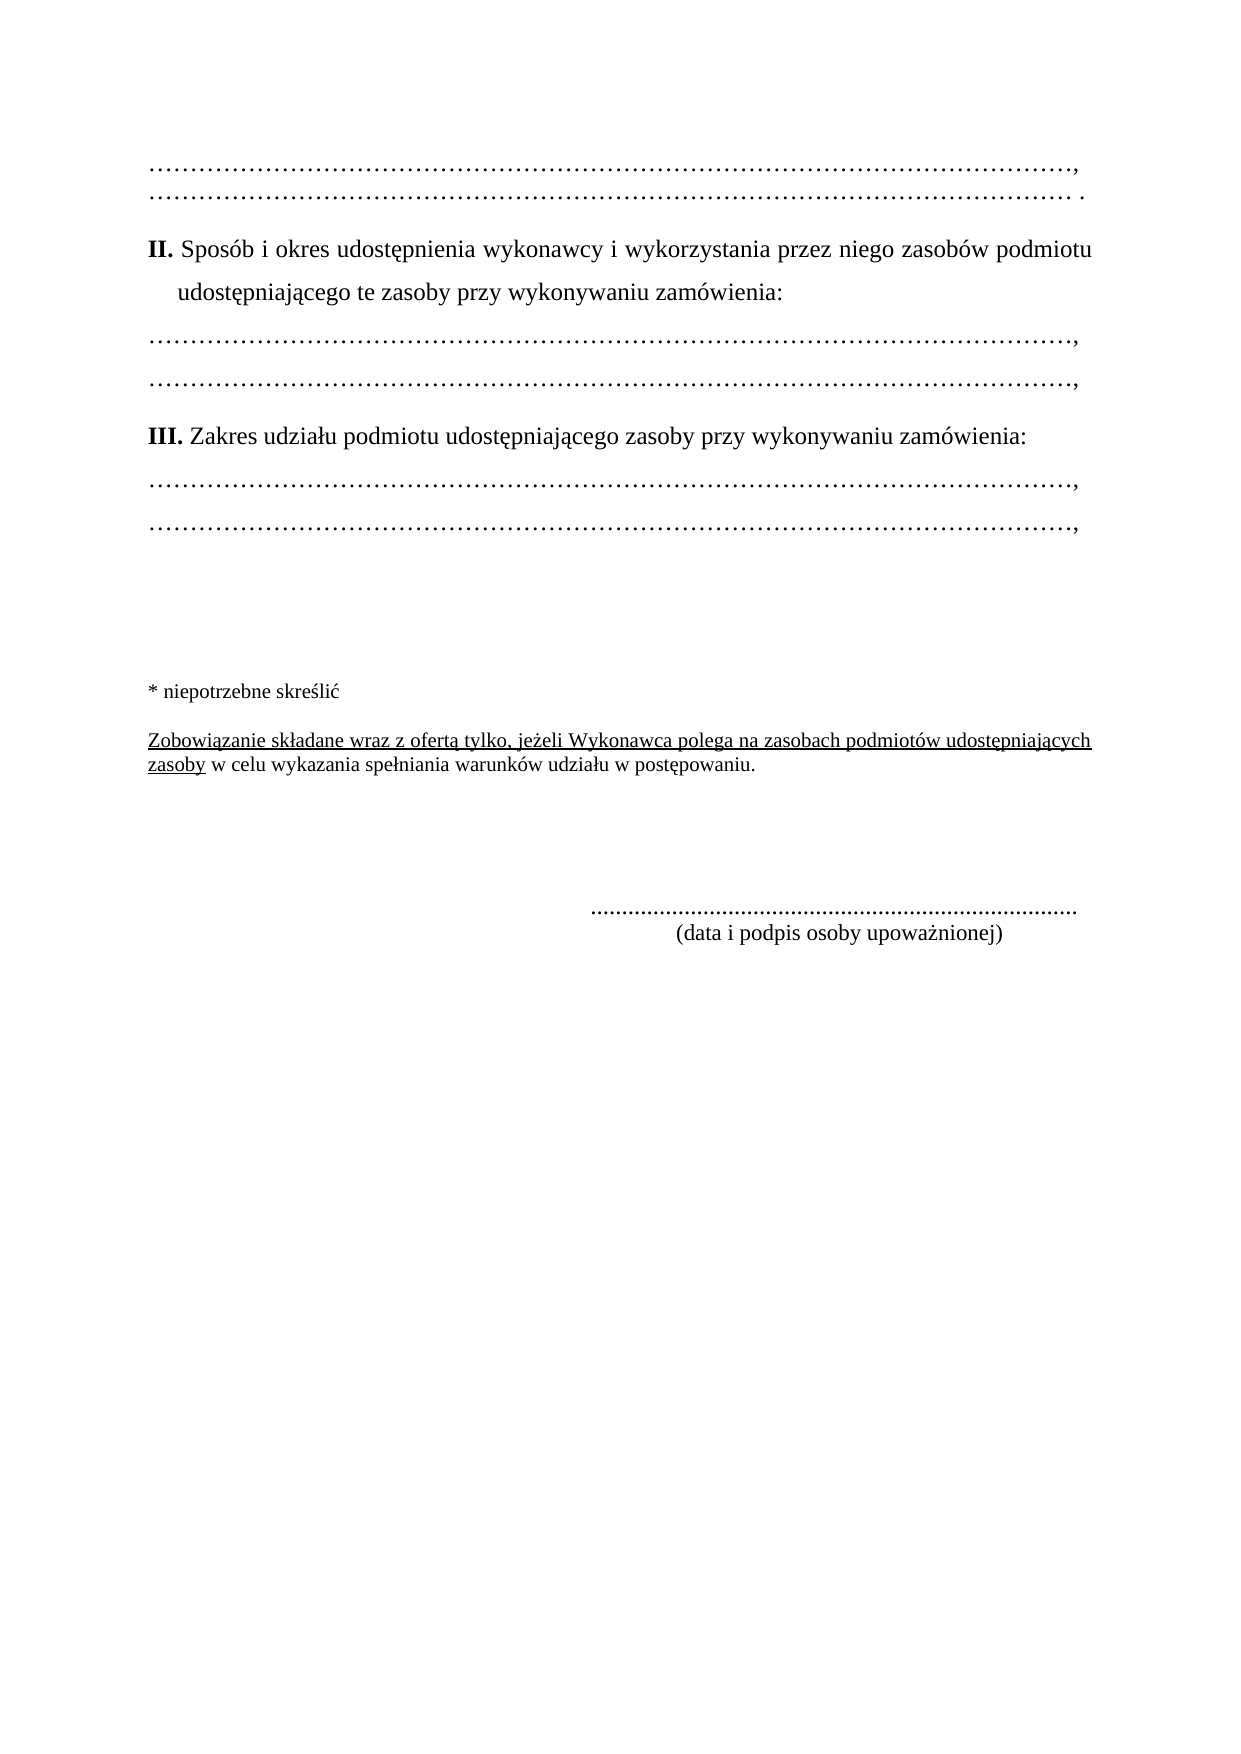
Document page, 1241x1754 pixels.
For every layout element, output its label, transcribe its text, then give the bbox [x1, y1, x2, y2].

text Zobowiązanie składane wraz z ofertą tylko, jeżeli Wykonawca polega na zasobach podmiotów udostępniających zasoby w celu wykazania spełniania warunków udziału w postępowaniu. [148, 728, 1093, 776]
text III. Zakres udziału podmiotu udostępniającego zasoby przy wykonywaniu zamówienia: [148, 421, 1093, 449]
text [148, 148, 1093, 176]
text (data i podpis osoby upoważnionej) [590, 919, 1093, 946]
text .............................................................................. [590, 891, 1093, 919]
text …………………………………………………………………………………………………, [148, 363, 1093, 392]
text …………………………………………………………………………………………………, [148, 320, 1093, 349]
text II. Sposób i okres udostępnienia wykonawcy i wykorzystania przez niego zasobów podmiotu udostępniającego te zasoby przy wykonywaniu zamówienia: [148, 234, 1093, 306]
text …………………………………………………………………………………………………, [148, 464, 1093, 493]
text …………………………………………………………………………………………………, [148, 507, 1093, 536]
text ………………………………………………………………………………………………… . [148, 176, 1093, 205]
text * niepotrzebne skreślić [148, 679, 1093, 703]
